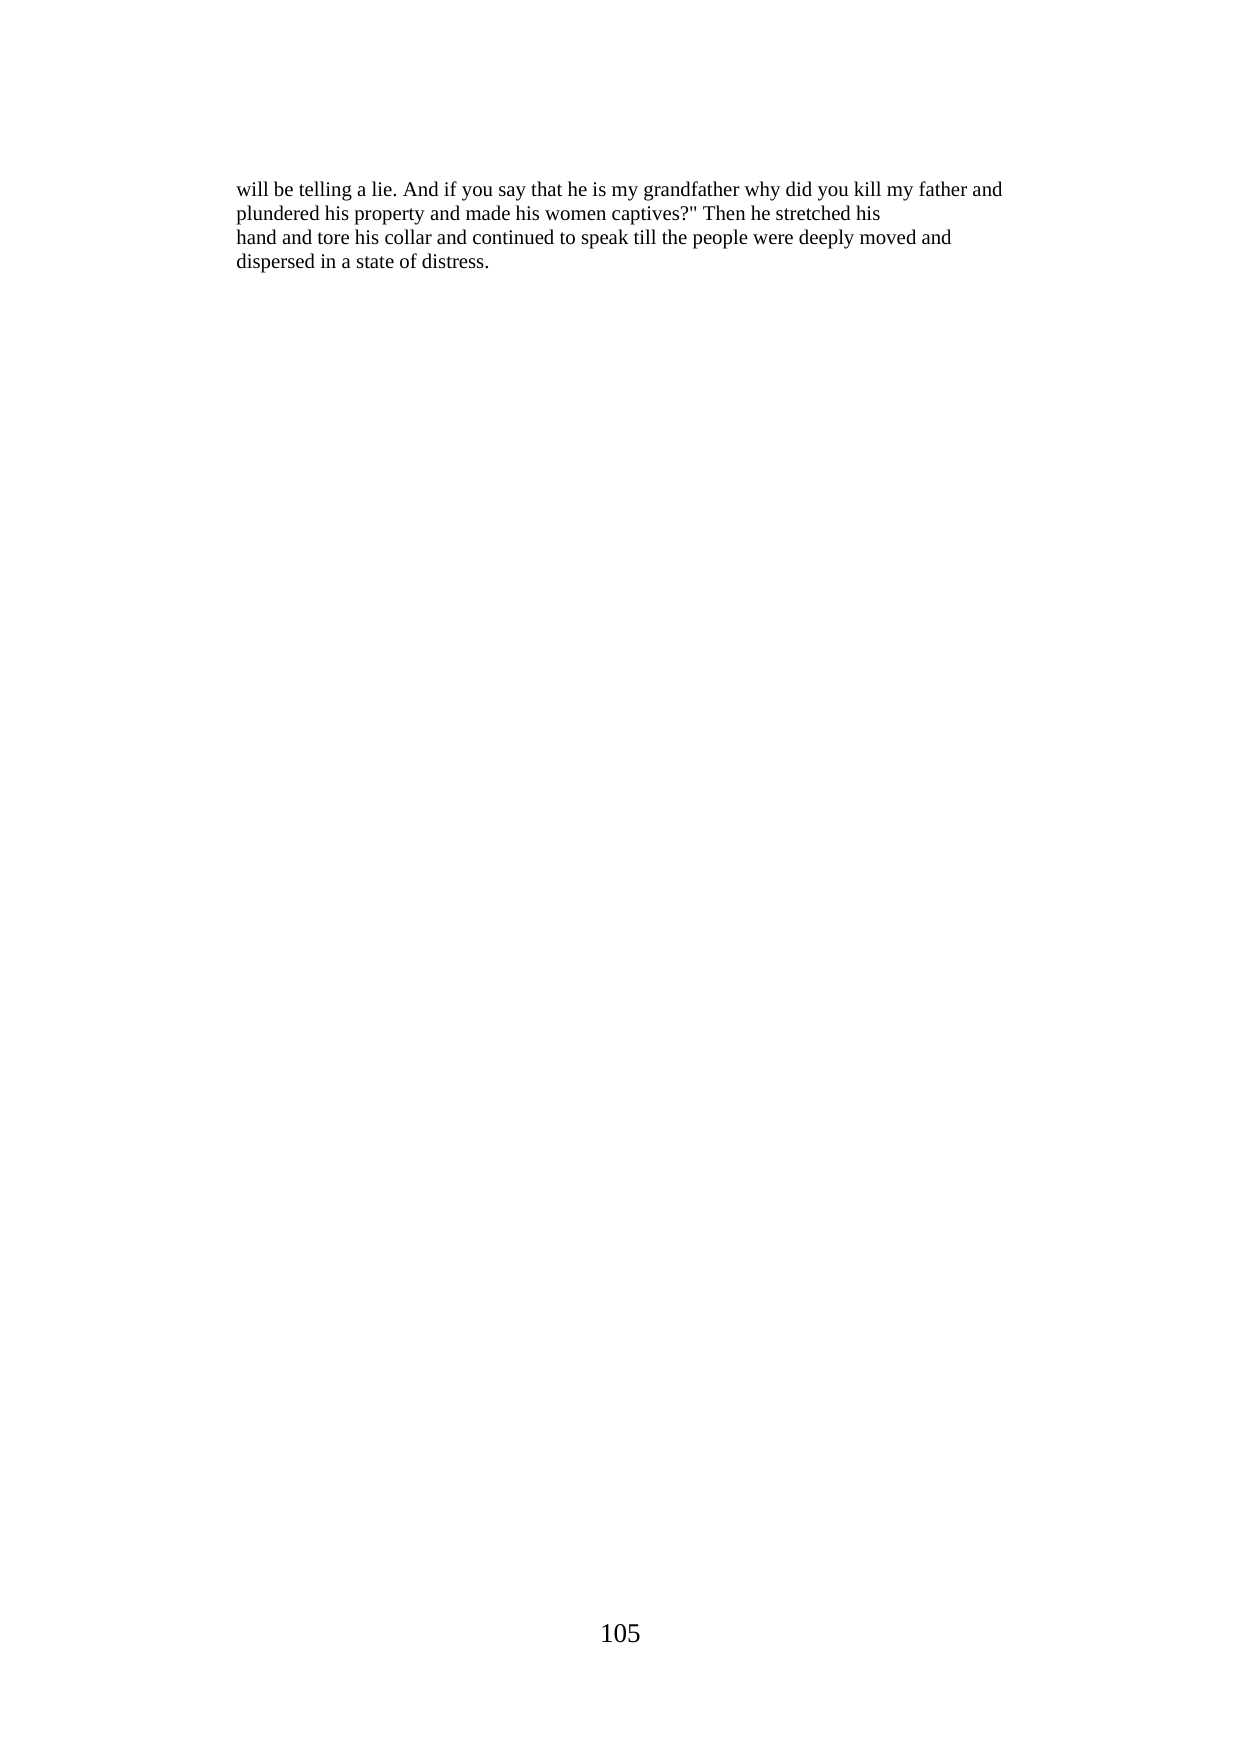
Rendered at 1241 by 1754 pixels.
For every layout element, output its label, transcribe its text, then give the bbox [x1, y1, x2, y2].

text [236, 177, 1004, 225]
text hand and tore his collar and continued to speak till the people were deeply moved and dispersed in a state of distress. [236, 225, 1004, 273]
